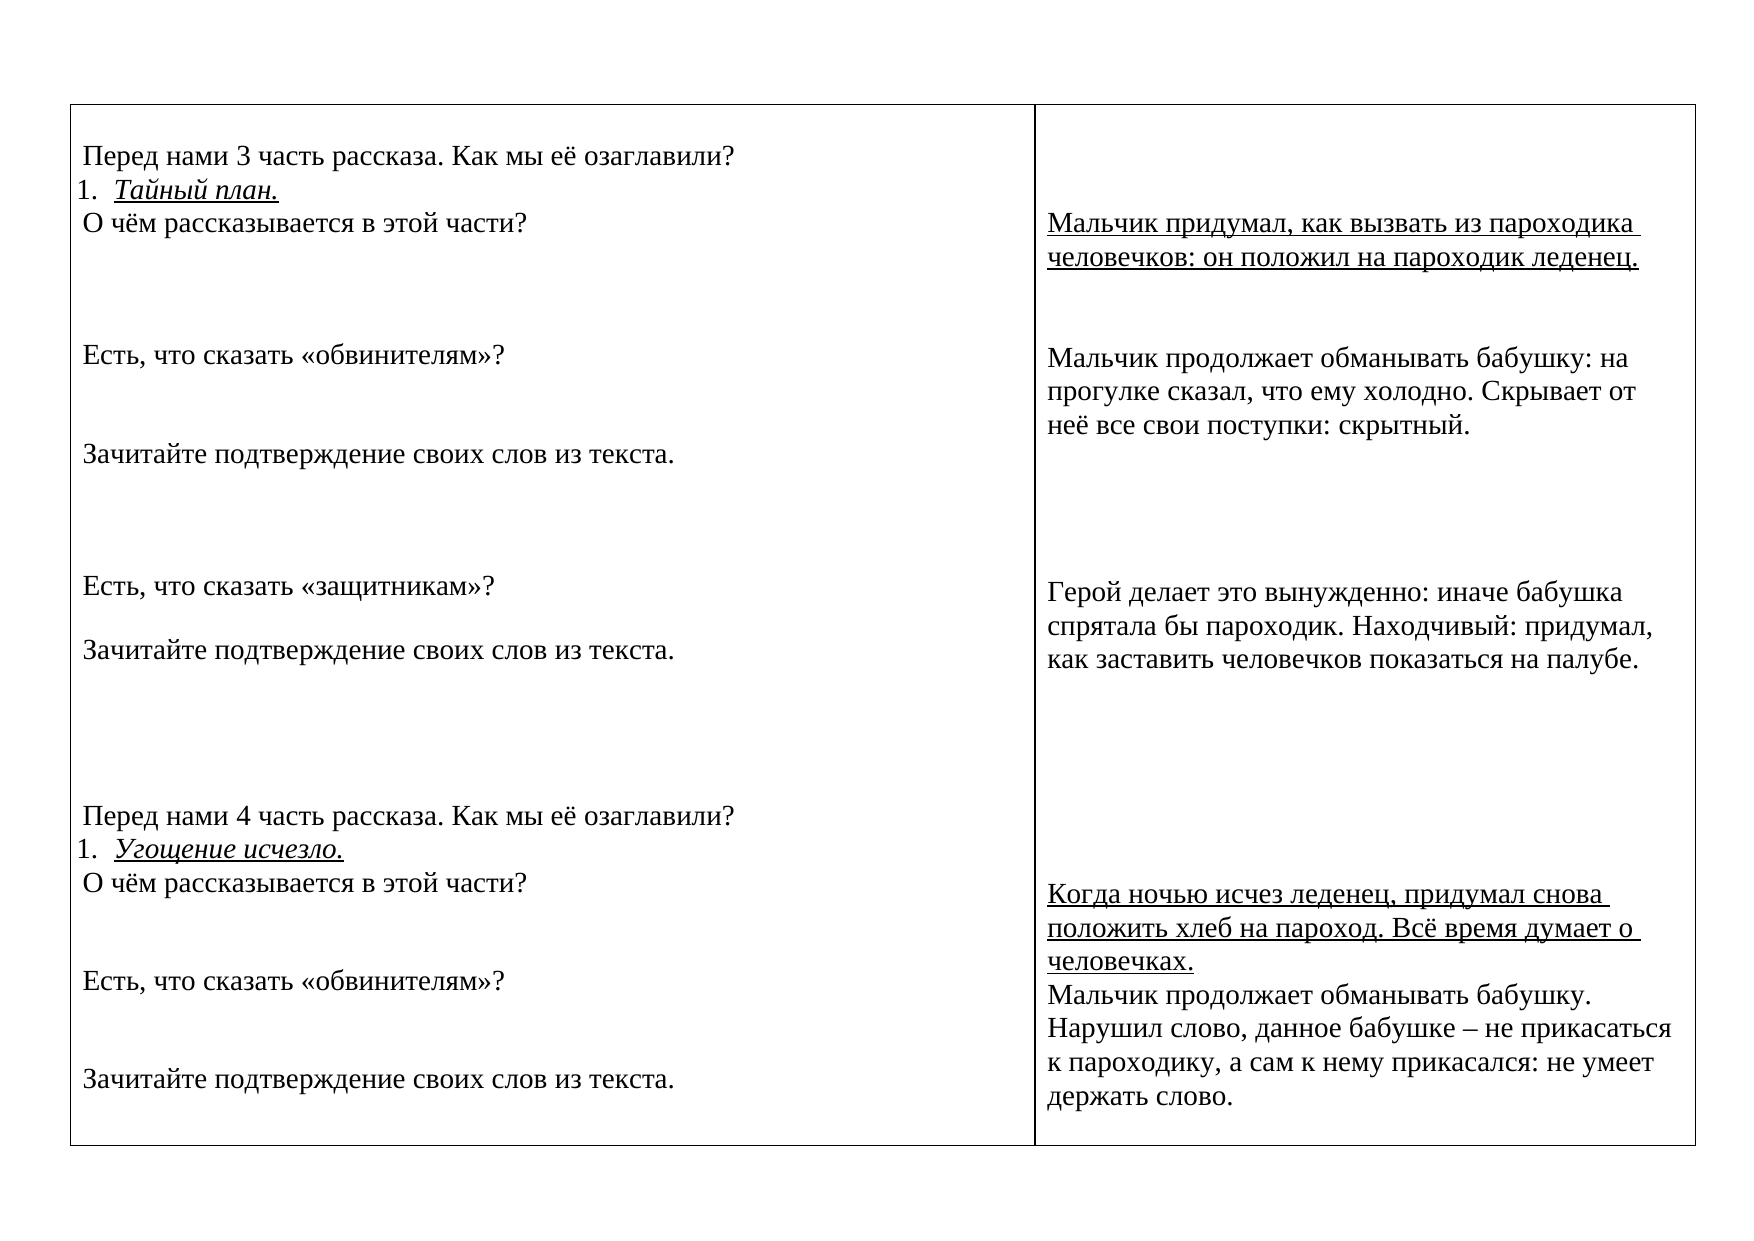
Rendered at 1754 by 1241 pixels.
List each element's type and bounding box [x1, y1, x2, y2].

table_cell [1036, 105, 1695, 1145]
table_cell [71, 105, 1034, 1145]
